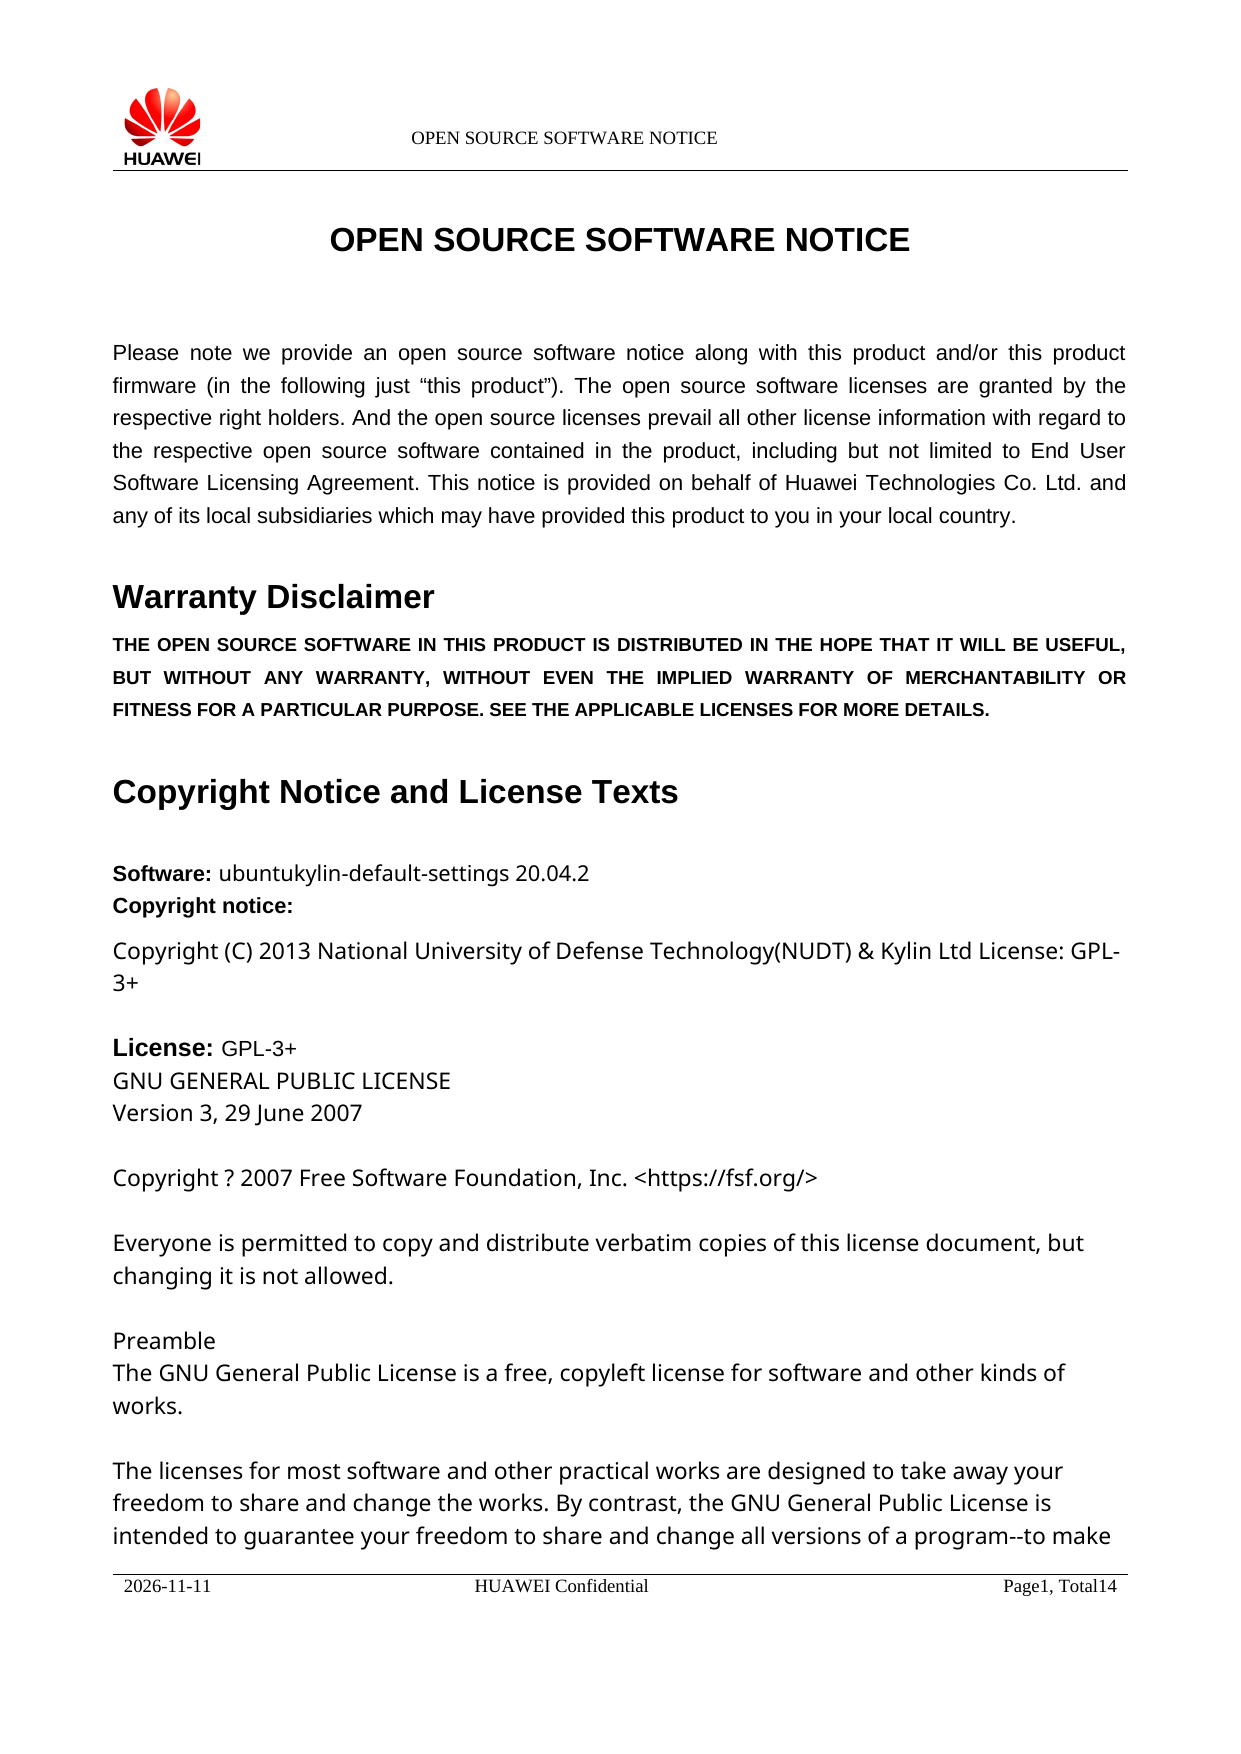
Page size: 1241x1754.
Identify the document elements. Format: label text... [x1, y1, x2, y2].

text Copyright (C) 2013 National University of Defense Technology(NUDT) & Kylin Ltd License: GPL-3+ [112, 934, 1128, 1031]
title Software: ubuntukylin-default-settings 20.04.2 [112, 856, 1128, 889]
text Copyright notice: [112, 889, 1128, 921]
text Copyright Notice and License Texts [112, 759, 1128, 824]
text Warranty Disclaimer [112, 564, 1128, 629]
text License: GPL-3+ [112, 1031, 1128, 1064]
text The open source software in this product is distributed in the hope that it will be useful, but WITHOUT ANY WARRANTY, without even the implied warranty of MERCHANTABILITY or FITNESS FOR A PARTICULAR PURPOSE. See the applicable licenses for more details. [112, 629, 1128, 726]
text Everyone is permitted to copy and distribute verbatim copies of this license document, but changing it is not allowed. [112, 1226, 1128, 1291]
text GNU GENERAL PUBLIC LICENSE [112, 1064, 1128, 1096]
picture [124, 88, 201, 165]
text Version 3, 29 June 2007 [112, 1096, 1128, 1129]
text Preamble [112, 1324, 1128, 1356]
text Please note we provide an open source software notice along with this product and/or this product firmware (in the following just “this product”). The open source software licenses are granted by the respective right holders. And the open source licenses prevail all other license information with regard to the respective open source software contained in the product, including but not limited to End User Software Licensing Agreement. This notice is provided on behalf of Huawei Technologies Co. Ltd. and any of its local subsidiaries which may have provided this product to you in your local country. [112, 336, 1128, 531]
text Copyright ? 2007 Free Software Foundation, Inc. <https://fsf.org/> [112, 1161, 1128, 1194]
text OPEN SOURCE SOFTWARE NOTICE [112, 206, 1128, 271]
text The GNU General Public License is a free, copyleft license for software and other kinds of works. [112, 1356, 1128, 1421]
